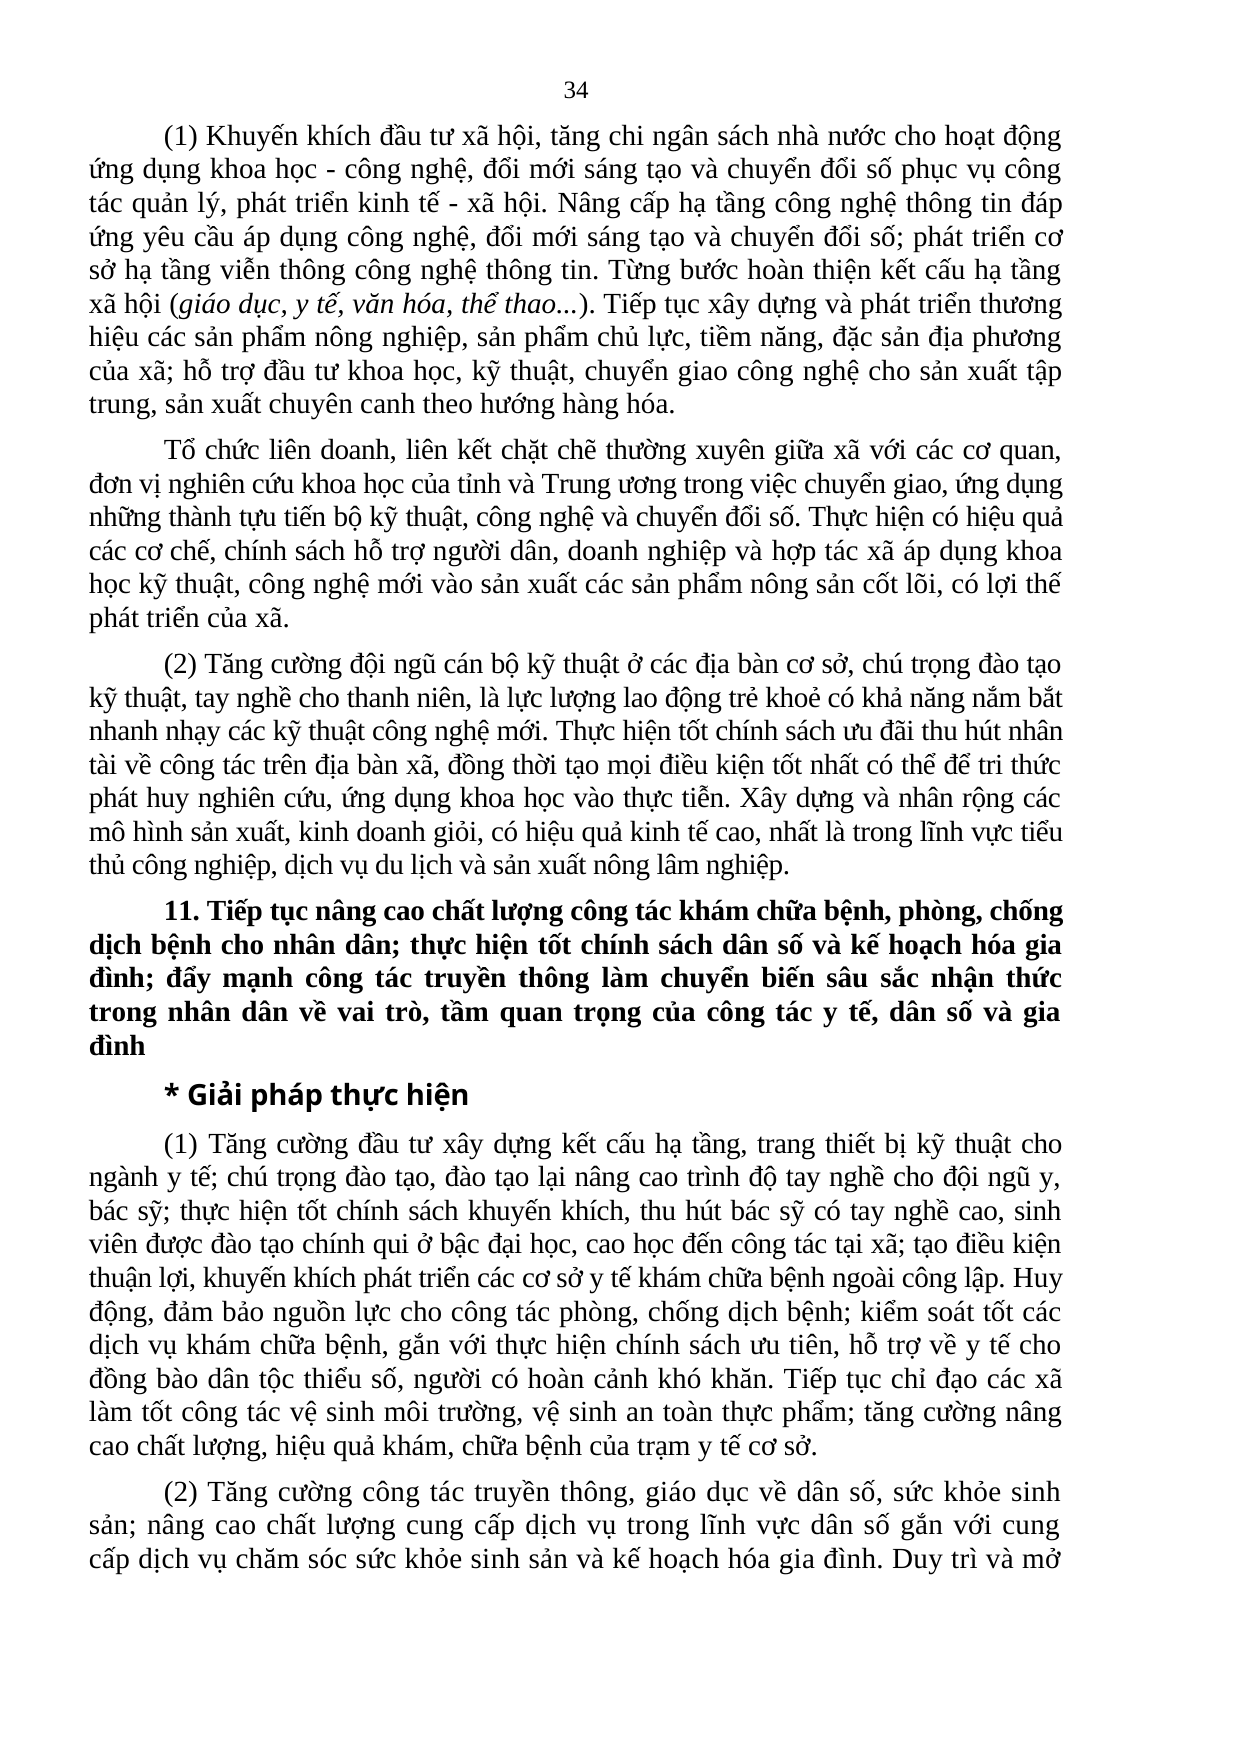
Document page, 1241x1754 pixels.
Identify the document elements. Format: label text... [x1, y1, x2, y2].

text 11. Tiếp tục nâng cao chất lượng công tác khám chữa bệnh, phòng, chống dịch bệnh cho nhân dân; thực hiện tốt chính sách dân số và kế hoạch hóa gia đình; đẩy mạnh công tác truyền thông làm chuyển biến sâu sắc nhận thức trong nhân dân về vai trò, tầm quan trọng của công tác y tế, dân số và gia đình [89, 893, 1063, 1061]
text * Giải pháp thực hiện [89, 1074, 1063, 1113]
text (1) Khuyến khích đầu tư xã hội, tăng chi ngân sách nhà nước cho hoạt động ứng dụng khoa học - công nghệ, đổi mới sáng tạo và chuyển đổi số phục vụ công tác quản lý, phát triển kinh tế - xã hội. Nâng cấp hạ tầng công nghệ thông tin đáp ứng yêu cầu áp dụng công nghệ, đổi mới sáng tạo và chuyển đổi số; phát triển cơ sở hạ tầng viễn thông công nghệ thông tin. Từng bước hoàn thiện kết cấu hạ tầng xã hội (giáo dục, y tế, văn hóa, thể thao...). Tiếp tục xây dựng và phát triển thương hiệu các sản phẩm nông nghiệp, sản phẩm chủ lực, tiềm năng, đặc sản địa phương của xã; hỗ trợ đầu tư khoa học, kỹ thuật, chuyển giao công nghệ cho sản xuất tập trung, sản xuất chuyên canh theo hướng hàng hóa. [89, 118, 1063, 420]
text (2) Tăng cường đội ngũ cán bộ kỹ thuật ở các địa bàn cơ sở, chú trọng đào tạo kỹ thuật, tay nghề cho thanh niên, là lực lượng lao động trẻ khoẻ có khả năng nắm bắt nhanh nhạy các kỹ thuật công nghệ mới. Thực hiện tốt chính sách ưu đãi thu hút nhân tài về công tác trên địa bàn xã, đồng thời tạo mọi điều kiện tốt nhất có thể để tri thức phát huy nghiên cứu, ứng dụng khoa học vào thực tiễn. Xây dựng và nhân rộng các mô hình sản xuất, kinh doanh giỏi, có hiệu quả kinh tế cao, nhất là trong lĩnh vực tiểu thủ công nghiệp, dịch vụ du lịch và sản xuất nông lâm nghiệp. [89, 646, 1063, 881]
text (1) Tăng cường đầu tư xây dựng kết cấu hạ tầng, trang thiết bị kỹ thuật cho ngành y tế; chú trọng đào tạo, đào tạo lại nâng cao trình độ tay nghề cho đội ngũ y, bác sỹ; thực hiện tốt chính sách khuyến khích, thu hút bác sỹ có tay nghề cao, sinh viên được đào tạo chính qui ở bậc đại học, cao học đến công tác tại xã; tạo điều kiện thuận lợi, khuyến khích phát triển các cơ sở y tế khám chữa bệnh ngoài công lập. Huy động, đảm bảo nguồn lực cho công tác phòng, chống dịch bệnh; kiểm soát tốt các dịch vụ khám chữa bệnh, gắn với thực hiện chính sách ưu tiên, hỗ trợ về y tế cho đồng bào dân tộc thiểu số, người có hoàn cảnh khó khăn. Tiếp tục chỉ đạo các xã làm tốt công tác vệ sinh môi trường, vệ sinh an toàn thực phẩm; tăng cường nâng cao chất lượng, hiệu quả khám, chữa bệnh của trạm y tế cơ sở. [89, 1126, 1063, 1461]
text Tổ chức liên doanh, liên kết chặt chẽ thường xuyên giữa xã với các cơ quan, đơn vị nghiên cứu khoa học của tỉnh và Trung ương trong việc chuyển giao, ứng dụng những thành tựu tiến bộ kỹ thuật, công nghệ và chuyển đổi số. Thực hiện có hiệu quả các cơ chế, chính sách hỗ trợ người dân, doanh nghiệp và hợp tác xã áp dụng khoa học kỹ thuật, công nghệ mới vào sản xuất các sản phẩm nông sản cốt lõi, có lợi thế phát triển của xã. [89, 432, 1063, 634]
